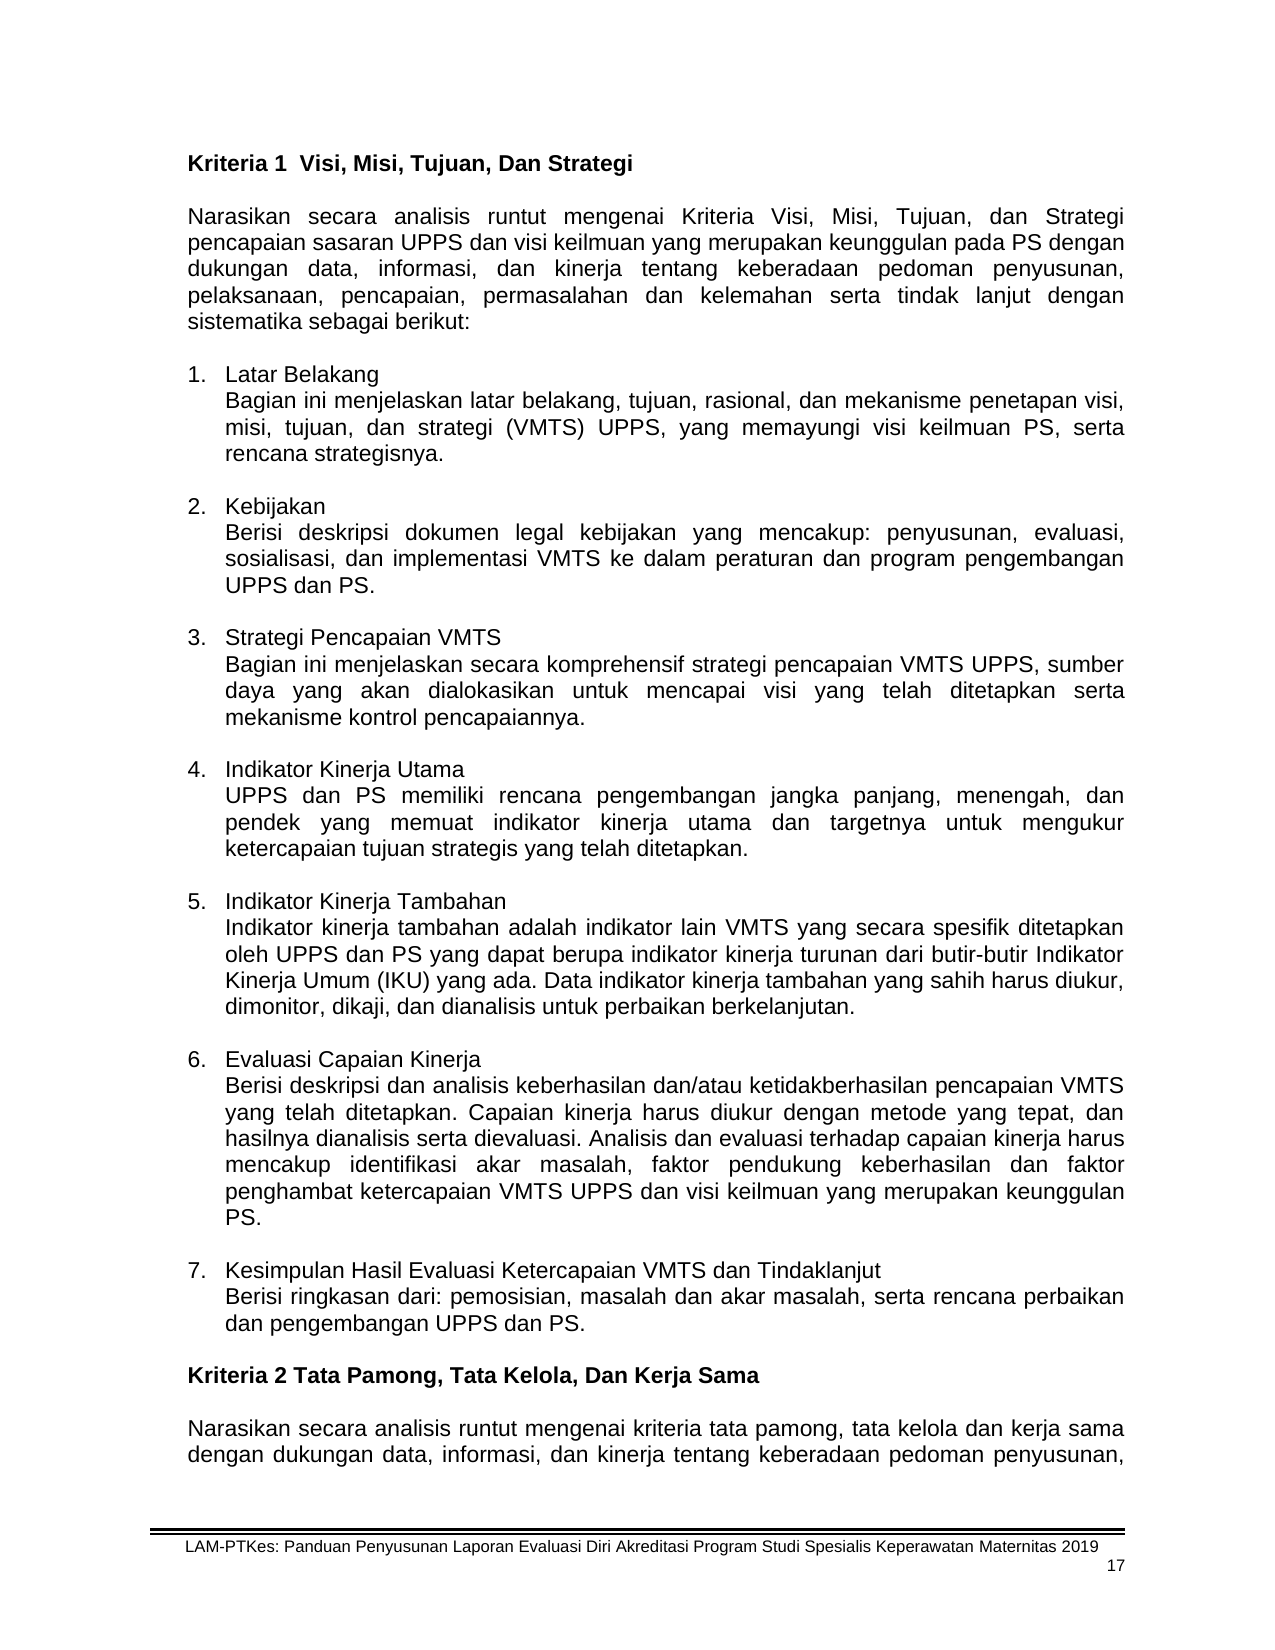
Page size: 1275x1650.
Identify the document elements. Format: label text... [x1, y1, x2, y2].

text UPPS dan PS memiliki rencana pengembangan jangka panjang, menengah, dan pendek yang memuat indikator kinerja utama dan targetnya untuk mengukur ketercapaian tujuan strategis yang telah ditetapkan. [225, 782, 1125, 862]
list Strategi Pencapaian VMTS [187, 624, 1125, 651]
text Berisi deskripsi dan analisis keberhasilan dan/atau ketidakberhasilan pencapaian VMTS yang telah ditetapkan. Capaian kinerja harus diukur dengan metode yang tepat, dan hasilnya dianalisis serta dievaluasi. Analisis dan evaluasi terhadap capaian kinerja harus mencakup identifikasi akar masalah, faktor pendukung keberhasilan dan faktor penghambat ketercapaian VMTS UPPS dan visi keilmuan yang merupakan keunggulan PS. [225, 1072, 1125, 1231]
text Indikator kinerja tambahan adalah indikator lain VMTS yang secara spesifik ditetapkan oleh UPPS dan PS yang dapat berupa indikator kinerja turunan dari butir-butir Indikator Kinerja Umum (IKU) yang ada. Data indikator kinerja tambahan yang sahih harus diukur, dimonitor, dikaji, dan dianalisis untuk perbaikan berkelanjutan. [225, 914, 1125, 1020]
list Kesimpulan Hasil Evaluasi Ketercapaian VMTS dan Tindaklanjut [187, 1257, 1125, 1283]
list Evaluasi Capaian Kinerja [187, 1046, 1125, 1072]
text Berisi deskripsi dokumen legal kebijakan yang mencakup: penyusunan, evaluasi, sosialisasi, dan implementasi VMTS ke dalam peraturan dan program pengembangan UPPS dan PS. [225, 519, 1125, 598]
list Latar Belakang [187, 361, 1125, 387]
text Bagian ini menjelaskan secara komprehensif strategi pencapaian VMTS UPPS, sumber daya yang akan dialokasikan untuk mencapai visi yang telah ditetapkan serta mekanisme kontrol pencapaiannya. [225, 651, 1125, 730]
list Indikator Kinerja Utama [187, 756, 1125, 782]
text Narasikan secara analisis runtut mengenai Kriteria Visi, Misi, Tujuan, dan Strategi pencapaian sasaran UPPS dan visi keilmuan yang merupakan keunggulan pada PS dengan dukungan data, informasi, dan kinerja tentang keberadaan pedoman penyusunan, pelaksanaan, pencapaian, permasalahan dan kelemahan serta tindak lanjut dengan sistematika sebagai berikut: [187, 203, 1125, 334]
text Berisi ringkasan dari: pemosisian, masalah dan akar masalah, serta rencana perbaikan dan pengembangan UPPS dan PS. [225, 1283, 1125, 1336]
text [187, 1415, 1125, 1468]
subtitle Kriteria 2 Tata Pamong, Tata Kelola, Dan Kerja Sama [187, 1362, 1125, 1389]
text Bagian ini menjelaskan latar belakang, tujuan, rasional, dan mekanisme penetapan visi, misi, tujuan, dan strategi (VMTS) UPPS, yang memayungi visi keilmuan PS, serta rencana strategisnya. [225, 387, 1125, 466]
list Indikator Kinerja Tambahan [187, 888, 1125, 914]
subtitle Kriteria 1 Visi, Misi, Tujuan, Dan Strategi [187, 150, 1125, 176]
list Kebijakan [187, 493, 1125, 519]
